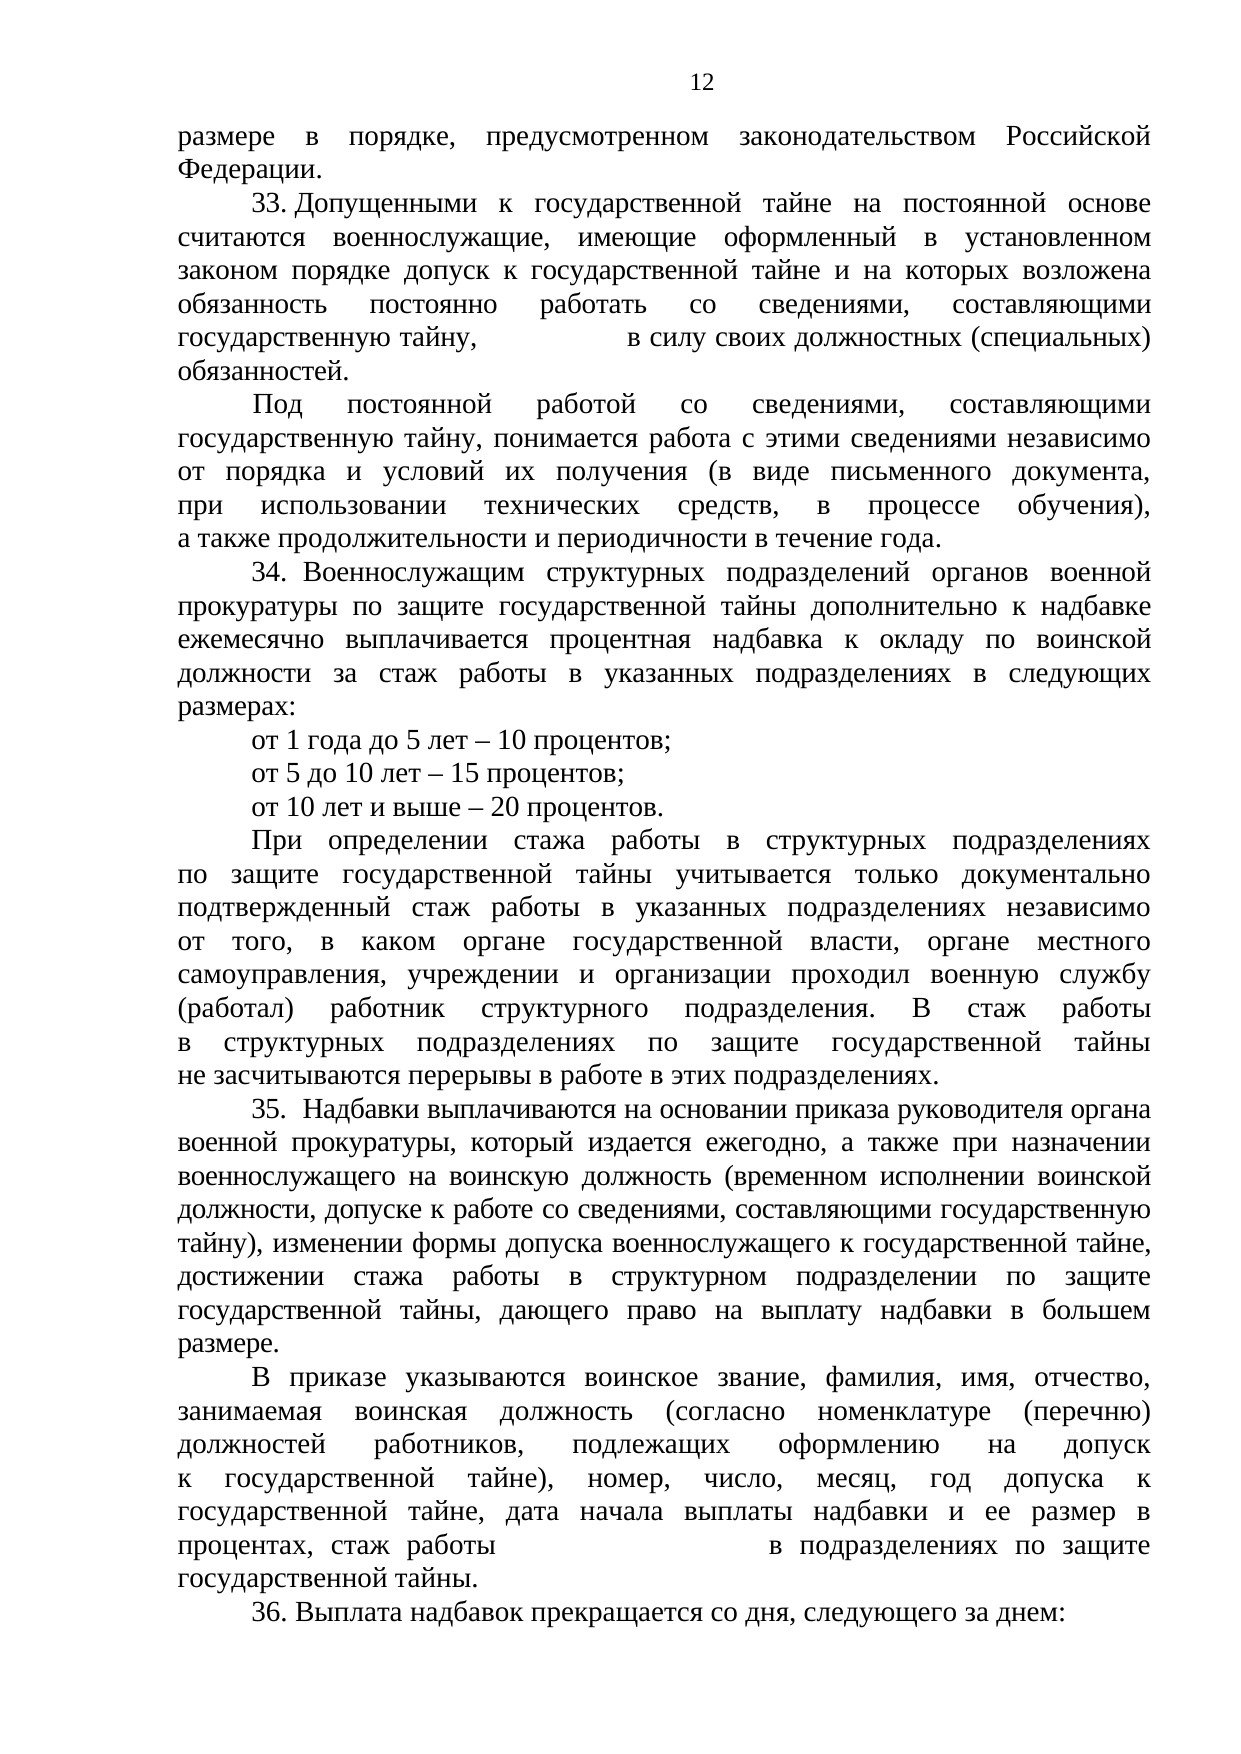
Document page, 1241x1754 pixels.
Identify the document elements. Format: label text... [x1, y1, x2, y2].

text 35.пНадбавки выплачиваются на основании приказа руководителя органа военной прокуратуры, который издается ежегодно, а также при назначении военнослужащего на воинскую должность (временном исполнении воинской должности, допуске к работе со сведениями, составляющими государственную тайну), изменении формы допуска военнослужащего к государственной тайне, достижении стажа работы в структурном подразделении по защите государственной тайны, дающего право на выплату надбавки в большем размере. [177, 1091, 1152, 1359]
text 34.пВоеннослужащим структурных подразделений органов военной прокуратуры по защите государственной тайны дополнительно к надбавке ежемесячно выплачивается процентная надбавка к окладу по воинской должности за стаж работы в указанных подразделениях в следующих размерах: [177, 554, 1152, 722]
text В приказе указываются воинское звание, фамилия, имя, отчество, занимаемая воинская должность (согласно номенклатуре (перечню) должностей работников, подлежащих оформлению на допуск к государственной тайне), номер, число, месяц, год допуска к государственной тайне, дата начала выплаты надбавки и ее размер в процентах, стаж работы в подразделениях по защите государственной тайны. [177, 1359, 1152, 1594]
text 36. Выплата надбавок прекращается со дня, следующего за днем: [177, 1594, 1152, 1627]
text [177, 118, 1152, 185]
text от 5 до 10 лет – 15 процентов; [177, 755, 1152, 789]
text При определении стажа работы в структурных подразделениях по защите государственной тайны учитывается только документально подтвержденный стаж работы в указанных подразделениях независимо от того, в каком органе государственной власти, органе местного самоуправления, учреждении и организации проходил военную службу (работал) работник структурного подразделения. В стаж работы в структурных подразделениях по защите государственной тайны не засчитываются перерывы в работе в этих подразделениях. [177, 822, 1152, 1091]
text от 1 года до 5 лет – 10 процентов; [177, 722, 1152, 755]
text 33. Допущенными к государственной тайне на постоянной основе считаются военнослужащие, имеющие оформленный в установленном законом порядке допуск к государственной тайне и на которых возложена обязанность постоянно работать со сведениями, составляющими государственную тайну, в силу своих должностных (специальных) обязанностей. [177, 185, 1152, 386]
text от 10 лет и выше – 20 процентов. [177, 789, 1152, 822]
text Под постоянной работой со сведениями, составляющими государственную тайну, понимается работа с этими сведениями независимо от порядка и условий их получения (в виде письменного документа, при использовании технических средств, в процессе обучения), а также продолжительности и периодичности в течение года. [177, 386, 1152, 554]
